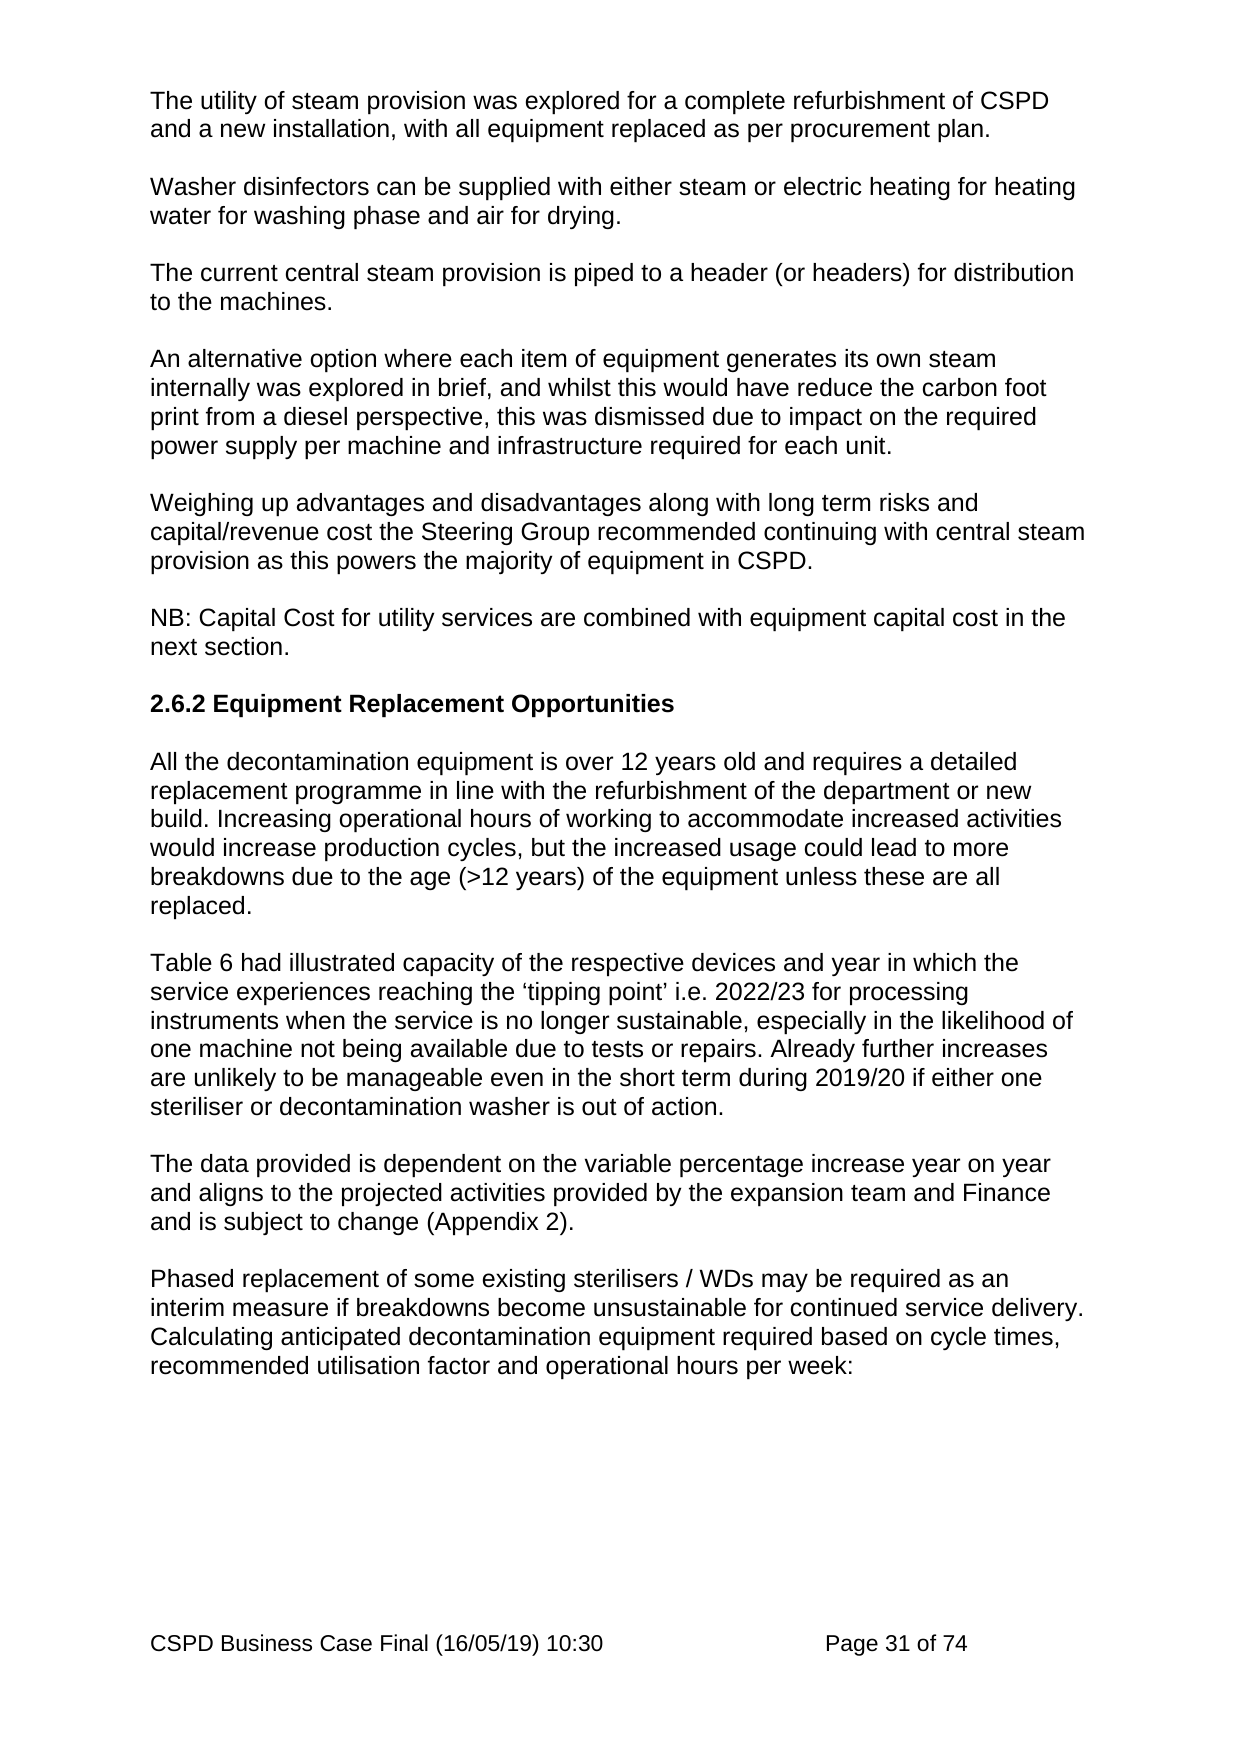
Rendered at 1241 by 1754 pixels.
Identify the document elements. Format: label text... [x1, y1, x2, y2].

text Washer disinfectors can be supplied with either steam or electric heating for heating water for washing phase and air for drying. [150, 172, 1090, 229]
text An alternative option where each item of equipment generates its own steam internally was explored in brief, and whilst this would have reduce the carbon foot print from a diesel perspective, this was dismissed due to impact on the required power supply per machine and infrastructure required for each unit. [150, 344, 1090, 459]
text Table 6 had illustrated capacity of the respective devices and year in which the service experiences reaching the ‘tipping point’ i.e. 2022/23 for processing instruments when the service is no longer sustainable, especially in the likelihood of one machine not being available due to tests or repairs. Already further increases are unlikely to be manageable even in the short term during 2019/20 if either one steriliser or decontamination washer is out of action. [150, 948, 1090, 1121]
text The current central steam provision is piped to a header (or headers) for distribution to the machines. [150, 258, 1090, 316]
text All the decontamination equipment is over 12 years old and requires a detailed replacement programme in line with the refurbishment of the department or new build. Increasing operational hours of working to accommodate increased activities would increase production cycles, but the increased usage could lead to more breakdowns due to the age (>12 years) of the equipment unless these are all replaced. [150, 747, 1090, 919]
text The data provided is dependent on the variable percentage increase year on year and aligns to the projected activities provided by the expansion team and Finance and is subject to change (Appendix 2). [150, 1149, 1090, 1236]
text Phased replacement of some existing sterilisers / WDs may be required as an interim measure if breakdowns become unsustainable for continued service delivery. [150, 1264, 1090, 1322]
text 2.6.2 Equipment Replacement Opportunities [150, 689, 1090, 718]
text Calculating anticipated decontamination equipment required based on cycle times, recommended utilisation factor and operational hours per week: [150, 1322, 1090, 1379]
text NB: Capital Cost for utility services are combined with equipment capital cost in the next section. [150, 603, 1090, 661]
text The utility of steam provision was explored for a complete refurbishment of CSPD and a new installation, with all equipment replaced as per procurement plan. [150, 86, 1090, 143]
text Weighing up advantages and disadvantages along with long term risks and capital/revenue cost the Steering Group recommended continuing with central steam provision as this powers the majority of equipment in CSPD. [150, 488, 1090, 574]
